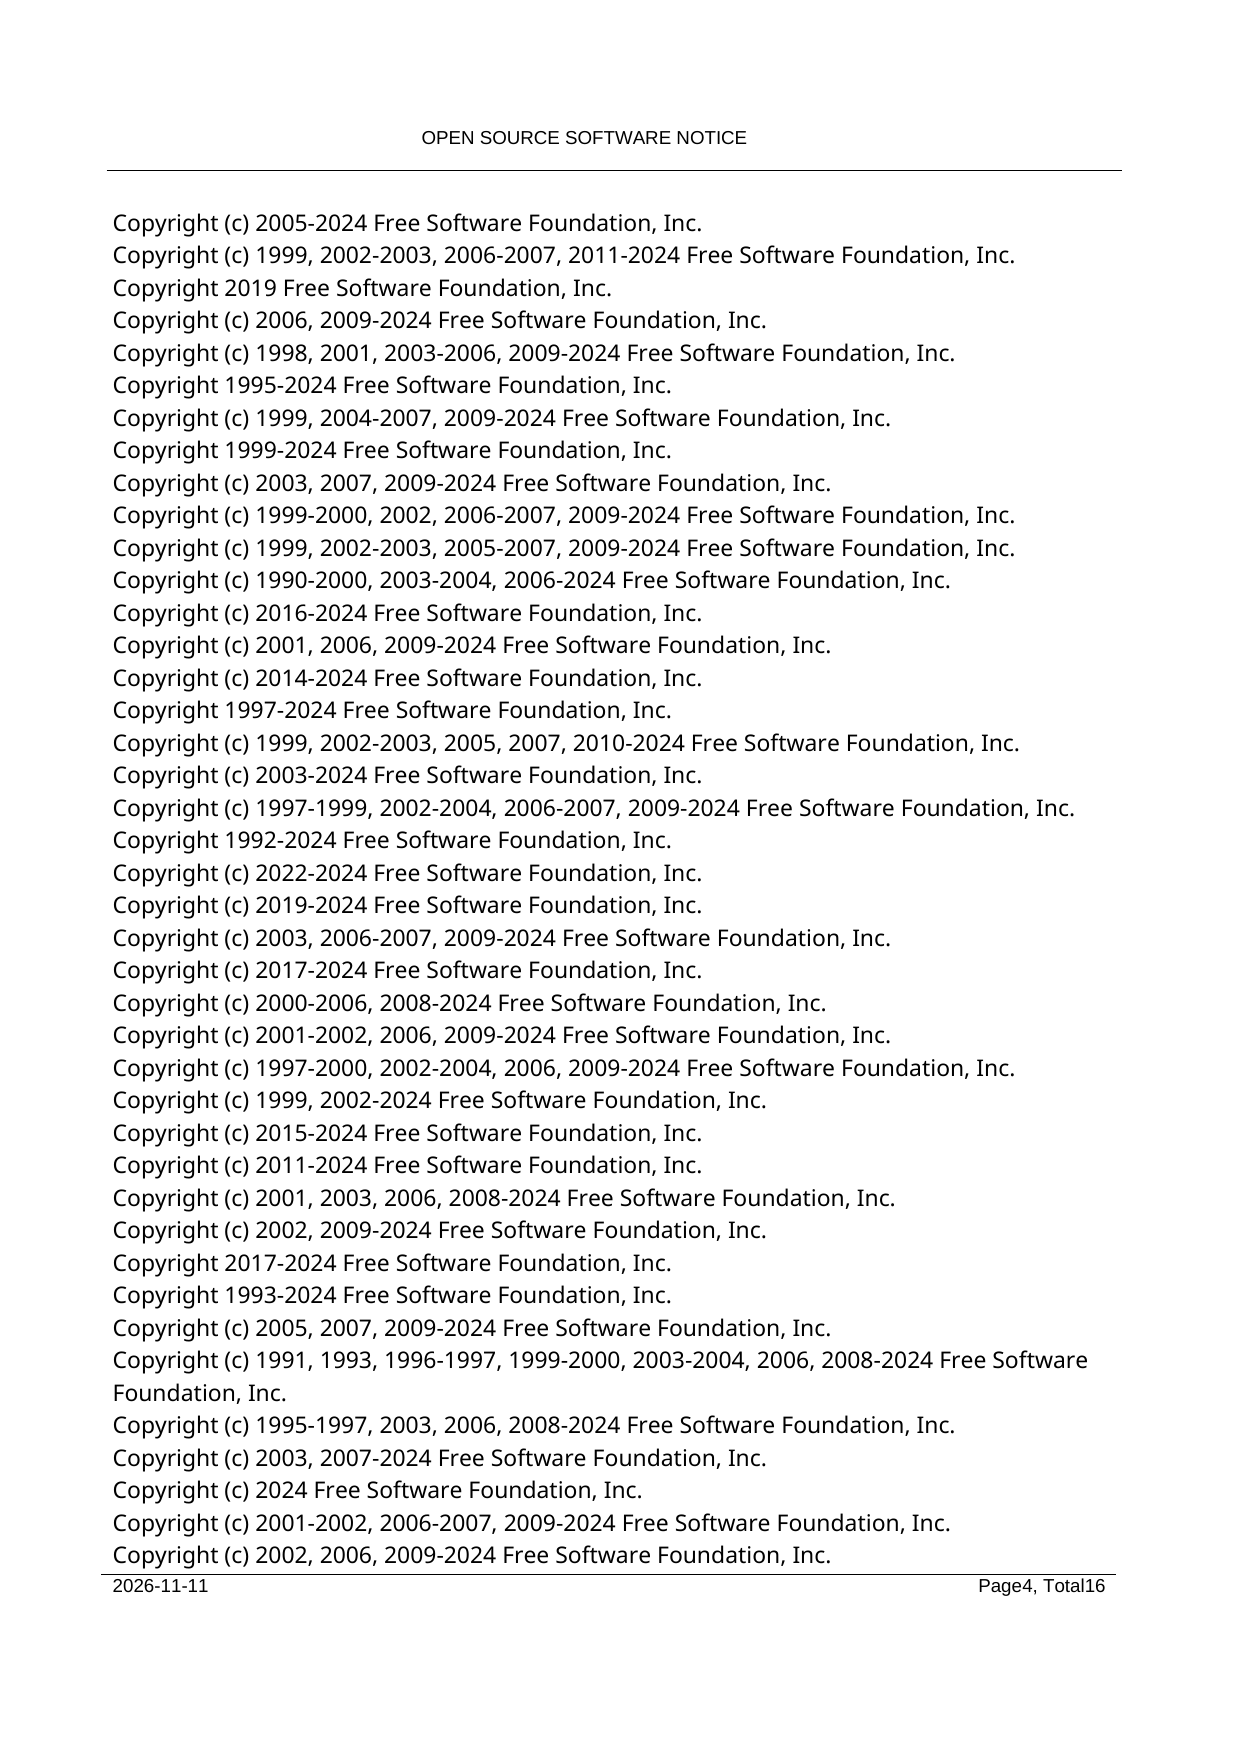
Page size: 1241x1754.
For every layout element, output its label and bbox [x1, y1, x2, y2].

text [112, 206, 1128, 1571]
